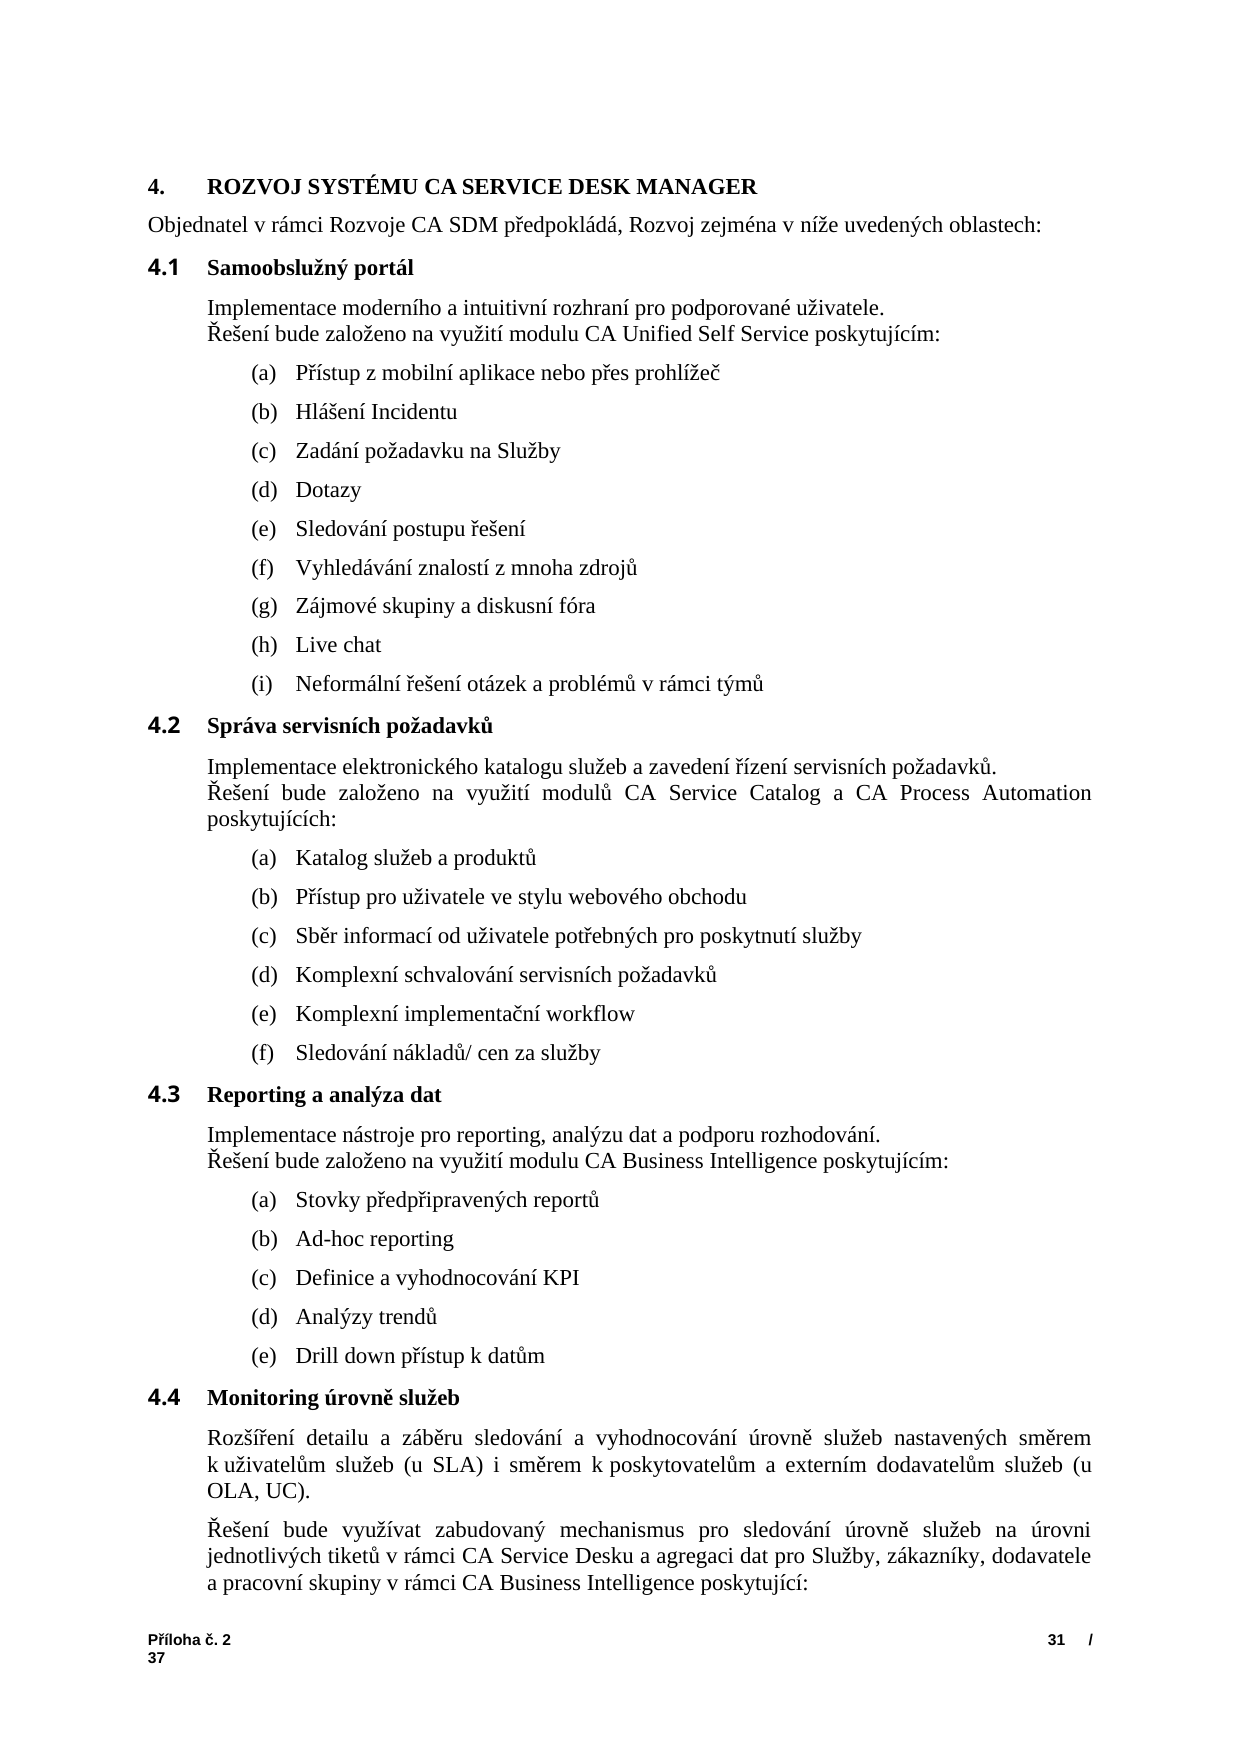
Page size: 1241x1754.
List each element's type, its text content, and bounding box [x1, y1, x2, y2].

list Implementace elektronického katalogu služeb a zavedení řízení servisních požadavků. [207, 753, 1092, 779]
list Řešení bude využívat zabudovaný mechanismus pro sledování úrovně služeb na úrovni jednotlivých tiketů v rámci CA Service Desku a agregaci dat pro Služby, zákazníky, dodavatele a pracovní skupiny v rámci CA Business Intelligence poskytující: [207, 1516, 1092, 1595]
text Komplexní schvalování servisních požadavků [251, 961, 1092, 987]
text Zadání požadavku na Služby [251, 437, 1092, 463]
text Komplexní implementační workflow [251, 1000, 1092, 1026]
text Sledování postupu řešení [251, 515, 1092, 541]
list Rozšíření detailu a záběru sledování a vyhodnocování úrovně služeb nastavených směrem k uživatelům služeb (u SLA) i směrem k poskytovatelům a externím dodavatelům služeb (u OLA, UC). [207, 1424, 1092, 1503]
text Zájmové skupiny a diskusní fóra [251, 592, 1092, 619]
text Definice a vyhodnocování KPI [251, 1264, 1092, 1291]
list Implementace nástroje pro reporting, analýzu dat a podporu rozhodování. [207, 1121, 1092, 1148]
text Hlášení Incidentu [251, 398, 1092, 424]
list Řešení bude založeno na využití modulu CA Business Intelligence poskytujícím: [207, 1148, 1092, 1174]
text Správa servisních požadavků [148, 709, 1092, 740]
text Přístup z mobilní aplikace nebo přes prohlížeč [251, 359, 1092, 386]
text Stovky předpřipravených reportů [251, 1186, 1092, 1213]
text Neformální řešení otázek a problémů v rámci týmů [251, 670, 1092, 697]
list Implementace moderního a intuitivní rozhraní pro podporované uživatele. [207, 294, 1092, 321]
subtitle Rozvoj systému ca service desk manager [148, 173, 1092, 199]
text Drill down přístup k datům [251, 1342, 1092, 1368]
text Live chat [251, 631, 1092, 658]
text Vyhledávání znalostí z mnoha zdrojů [251, 554, 1092, 580]
text Sběr informací od uživatele potřebných pro poskytnutí služby [251, 922, 1092, 948]
text Reporting a analýza dat [148, 1077, 1092, 1109]
list Objednatel v rámci Rozvoje CA SDM předpokládá, Rozvoj zejména v níže uvedených oblastech: [148, 212, 1092, 238]
text Přístup pro uživatele ve stylu webového obchodu [251, 883, 1092, 909]
list Řešení bude založeno na využití modulů CA Service Catalog a CA Process Automation poskytujících: [207, 779, 1092, 832]
text Monitoring úrovně služeb [148, 1381, 1092, 1412]
text Samoobslužný portál [148, 250, 1092, 282]
text Sledování nákladů/ cen za služby [251, 1039, 1092, 1065]
text Analýzy trendů [251, 1303, 1092, 1329]
text Ad-hoc reporting [251, 1225, 1092, 1252]
list Řešení bude založeno na využití modulu CA Unified Self Service poskytujícím: [207, 321, 1092, 347]
text Katalog služeb a produktů [251, 844, 1092, 871]
text Dotazy [251, 476, 1092, 502]
